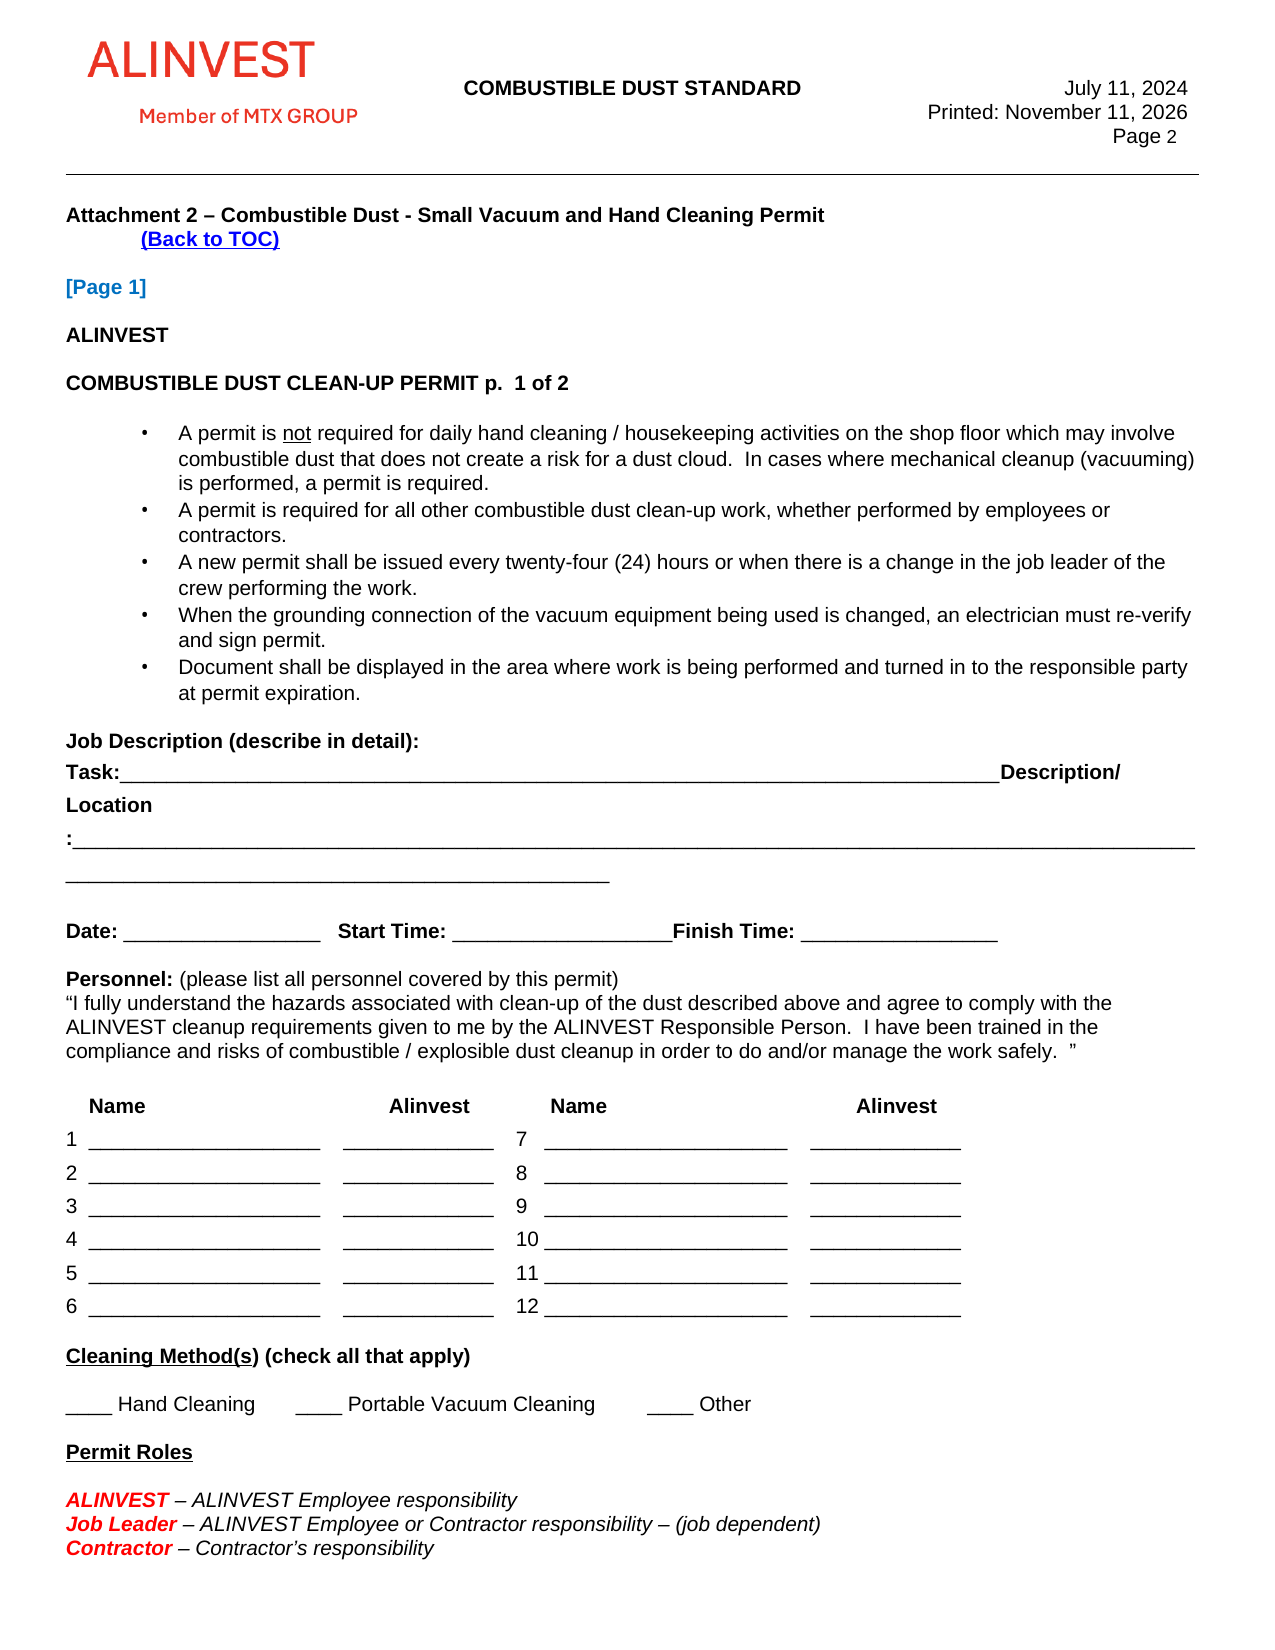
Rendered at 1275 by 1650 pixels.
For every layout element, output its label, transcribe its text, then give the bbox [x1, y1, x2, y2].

text ____ Hand Cleaning ____ Portable Vacuum Cleaning ____ Other [66, 1392, 1200, 1416]
text 6 ____________________ _____________ 12 _____________________ _____________ [66, 1287, 1200, 1320]
text Attachment 2 – Combustible Dust - Small Vacuum and Hand Cleaning Permit (Back to TOC) [66, 203, 1200, 251]
text 1 ____________________ _____________ 7 _____________________ _____________ [66, 1120, 1200, 1153]
text 3 ____________________ _____________ 9 _____________________ _____________ [66, 1187, 1200, 1220]
text Contractor – Contractor’s responsibility [66, 1536, 1200, 1560]
text Job Leader – ALINVEST Employee or Contractor responsibility – (job dependent) [66, 1512, 1200, 1536]
text 4 ____________________ _____________ 10 _____________________ _____________ [66, 1220, 1200, 1253]
text Date: _________________ Start Time: ___________________Finish Time: _________________ [66, 919, 1200, 943]
list A permit is not required for daily hand cleaning / housekeeping activities on the shop floor which may involve combustible dust that does not create a risk for a dust cloud. In cases where mechanical cleanup (vacuuming) is performed, a permit is required. [141, 418, 1200, 495]
text Permit Roles [66, 1440, 1200, 1464]
text 5 ____________________ _____________ 11 _____________________ _____________ [66, 1253, 1200, 1287]
text COMBUSTIBLE DUST CLEAN-UP PERMIT p. 1 of 2 [66, 371, 1200, 394]
list A new permit shall be issued every twenty-four (24) hours or when there is a change in the job leader of the crew performing the work. [141, 547, 1200, 600]
text “I fully understand the hazards associated with clean-up of the dust described above and agree to comply with the ALINVEST cleanup requirements given to me by the ALINVEST Responsible Person. I have been trained in the compliance and risks of combustible / explosible dust cleanup in order to do and/or manage the work safely. ” [66, 991, 1200, 1063]
text ALINVEST – ALINVEST Employee responsibility [66, 1488, 1200, 1512]
text Personnel: (please list all personnel covered by this permit) [66, 967, 1200, 991]
list A permit is required for all other combustible dust clean-up work, whether performed by employees or contractors. [141, 495, 1200, 547]
text Name Alinvest Name Alinvest [66, 1087, 1200, 1120]
text Cleaning Method(s) (check all that apply) [66, 1344, 1200, 1368]
text 2 ____________________ _____________ 8 _____________________ _____________ [66, 1153, 1200, 1187]
text Task:____________________________________________________________________________Description/Location:________________________________________________________________________________________________________________________________________________ [66, 752, 1200, 886]
text ALINVEST [66, 323, 1200, 347]
text [Page 1] [66, 275, 1200, 299]
picture [76, 28, 367, 134]
list When the grounding connection of the vacuum equipment being used is changed, an electrician must re-verify and sign permit. [141, 600, 1200, 652]
list Document shall be displayed in the area where work is being performed and turned in to the responsible party at permit expiration. [141, 652, 1200, 704]
text Job Description (describe in detail): [66, 728, 1200, 752]
